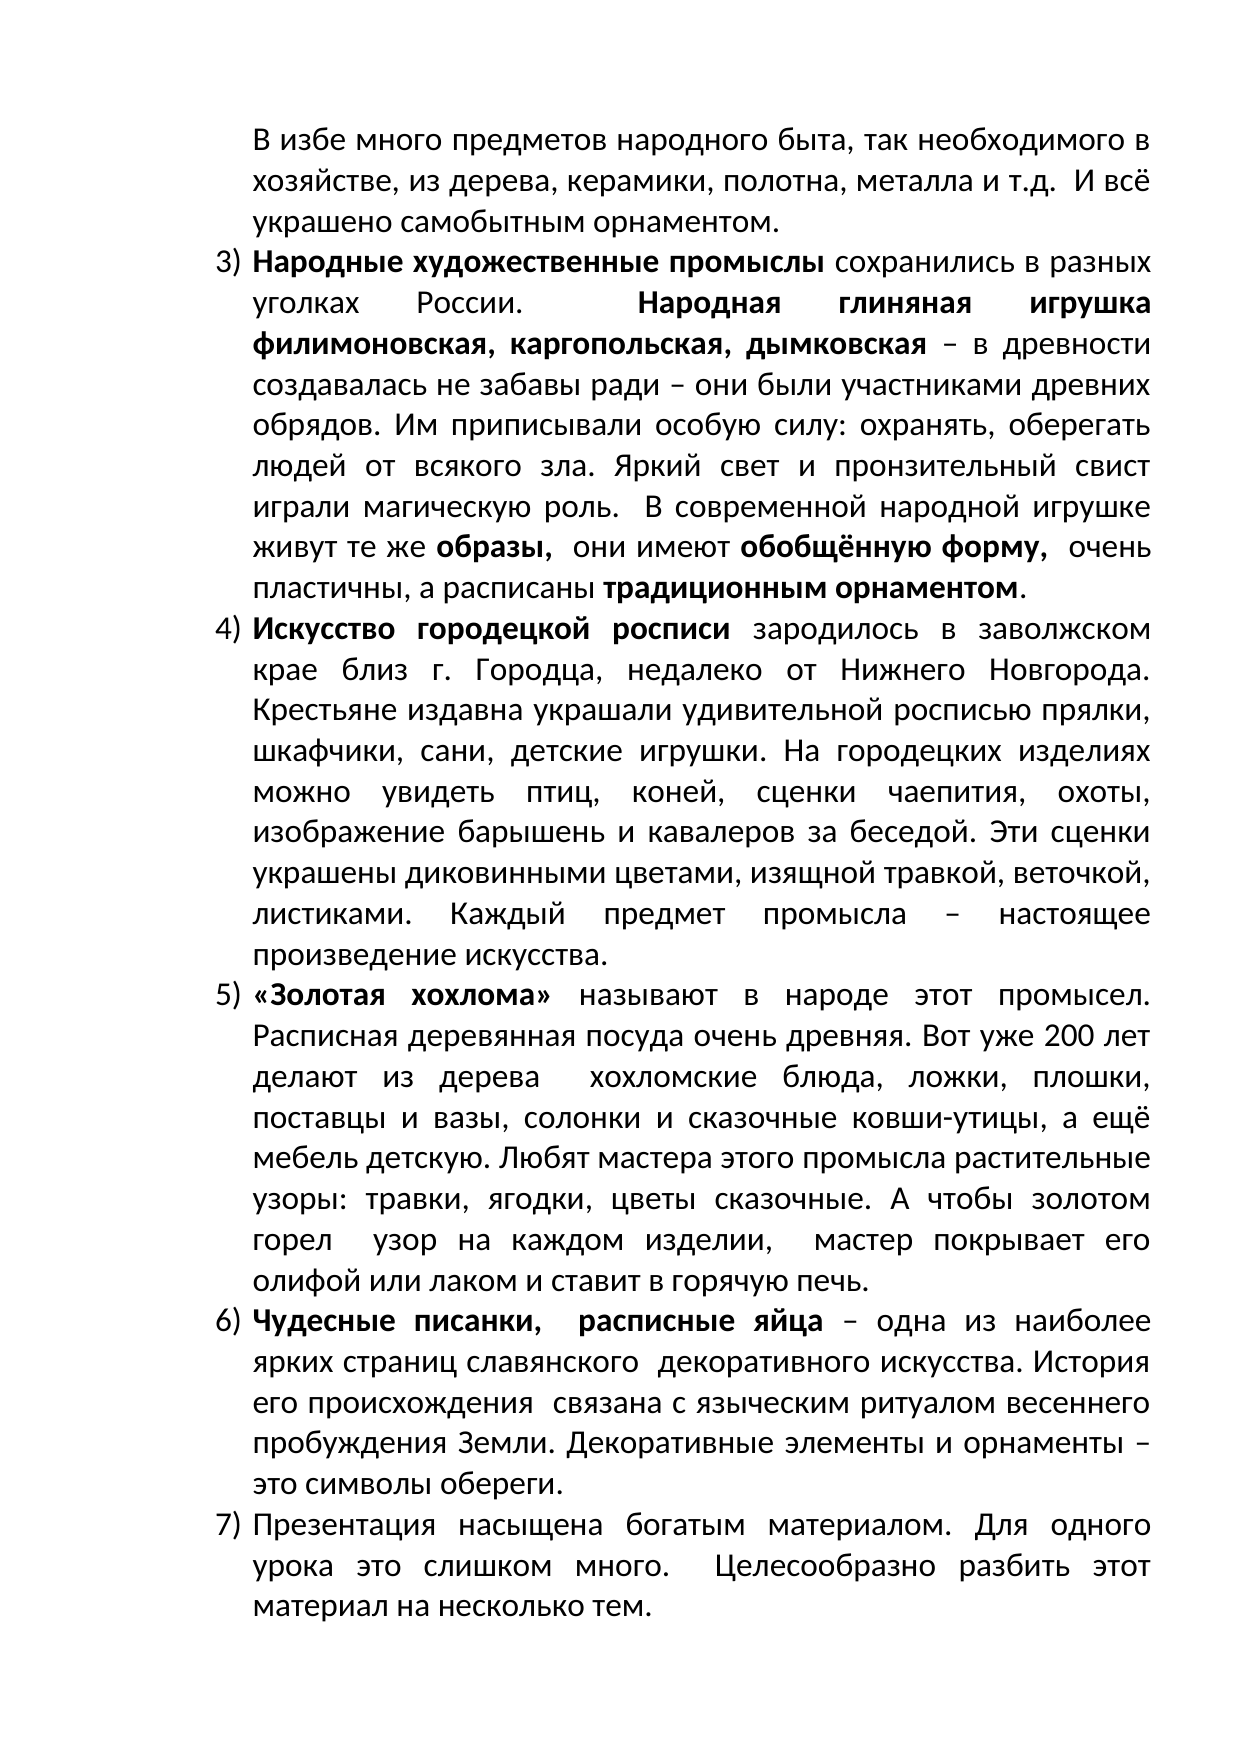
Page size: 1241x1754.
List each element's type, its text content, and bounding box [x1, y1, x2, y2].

list «Золотая хохлома» называют в народе этот промысел. Расписная деревянная посуда очень древняя. Вот уже 200 лет делают из дерева хохломские блюда, ложки, плошки, поставцы и вазы, солонки и сказочные ковши-утицы, а ещё мебель детскую. Любят мастера этого промысла растительные узоры: травки, ягодки, цветы сказочные. А чтобы золотом горел узор на каждом изделии, мастер покрывает его олифой или лаком и ставит в горячую печь. [215, 973, 1152, 1299]
list Народные художественные промыслы сохранились в разных уголках России. Народная глиняная игрушка филимоновская, каргопольская, дымковская – в древности создавалась не забавы ради – они были участниками древних обрядов. Им приписывали особую силу: охранять, оберегать людей от всякого зла. Яркий свет и пронзительный свист играли магическую роль. В современной народной игрушке живут те же образы, они имеют обобщённую форму, очень пластичны, а расписаны традиционным орнаментом. [215, 240, 1152, 607]
list Искусство городецкой росписи зародилось в заволжском крае близ г. Городца, недалеко от Нижнего Новгорода. Крестьяне издавна украшали удивительной росписью прялки, шкафчики, сани, детские игрушки. На городецких изделиях можно увидеть птиц, коней, сценки чаепития, охоты, изображение барышень и кавалеров за беседой. Эти сценки украшены диковинными цветами, изящной травкой, веточкой, листиками. Каждый предмет промысла – настоящее произведение искусства. [215, 607, 1152, 973]
list В избе много предметов народного быта, так необходимого в хозяйстве, из дерева, керамики, полотна, металла и т.д. И всё украшено самобытным орнаментом. [252, 118, 1152, 240]
list Презентация насыщена богатым материалом. Для одного урока это слишком много. Целесообразно разбить этот материал на несколько тем. [215, 1503, 1152, 1625]
list Чудесные писанки, расписные яйца – одна из наиболее ярких страниц славянского декоративного искусства. История его происхождения связана с языческим ритуалом весеннего пробуждения Земли. Декоративные элементы и орнаменты – это символы обереги. [215, 1299, 1152, 1503]
